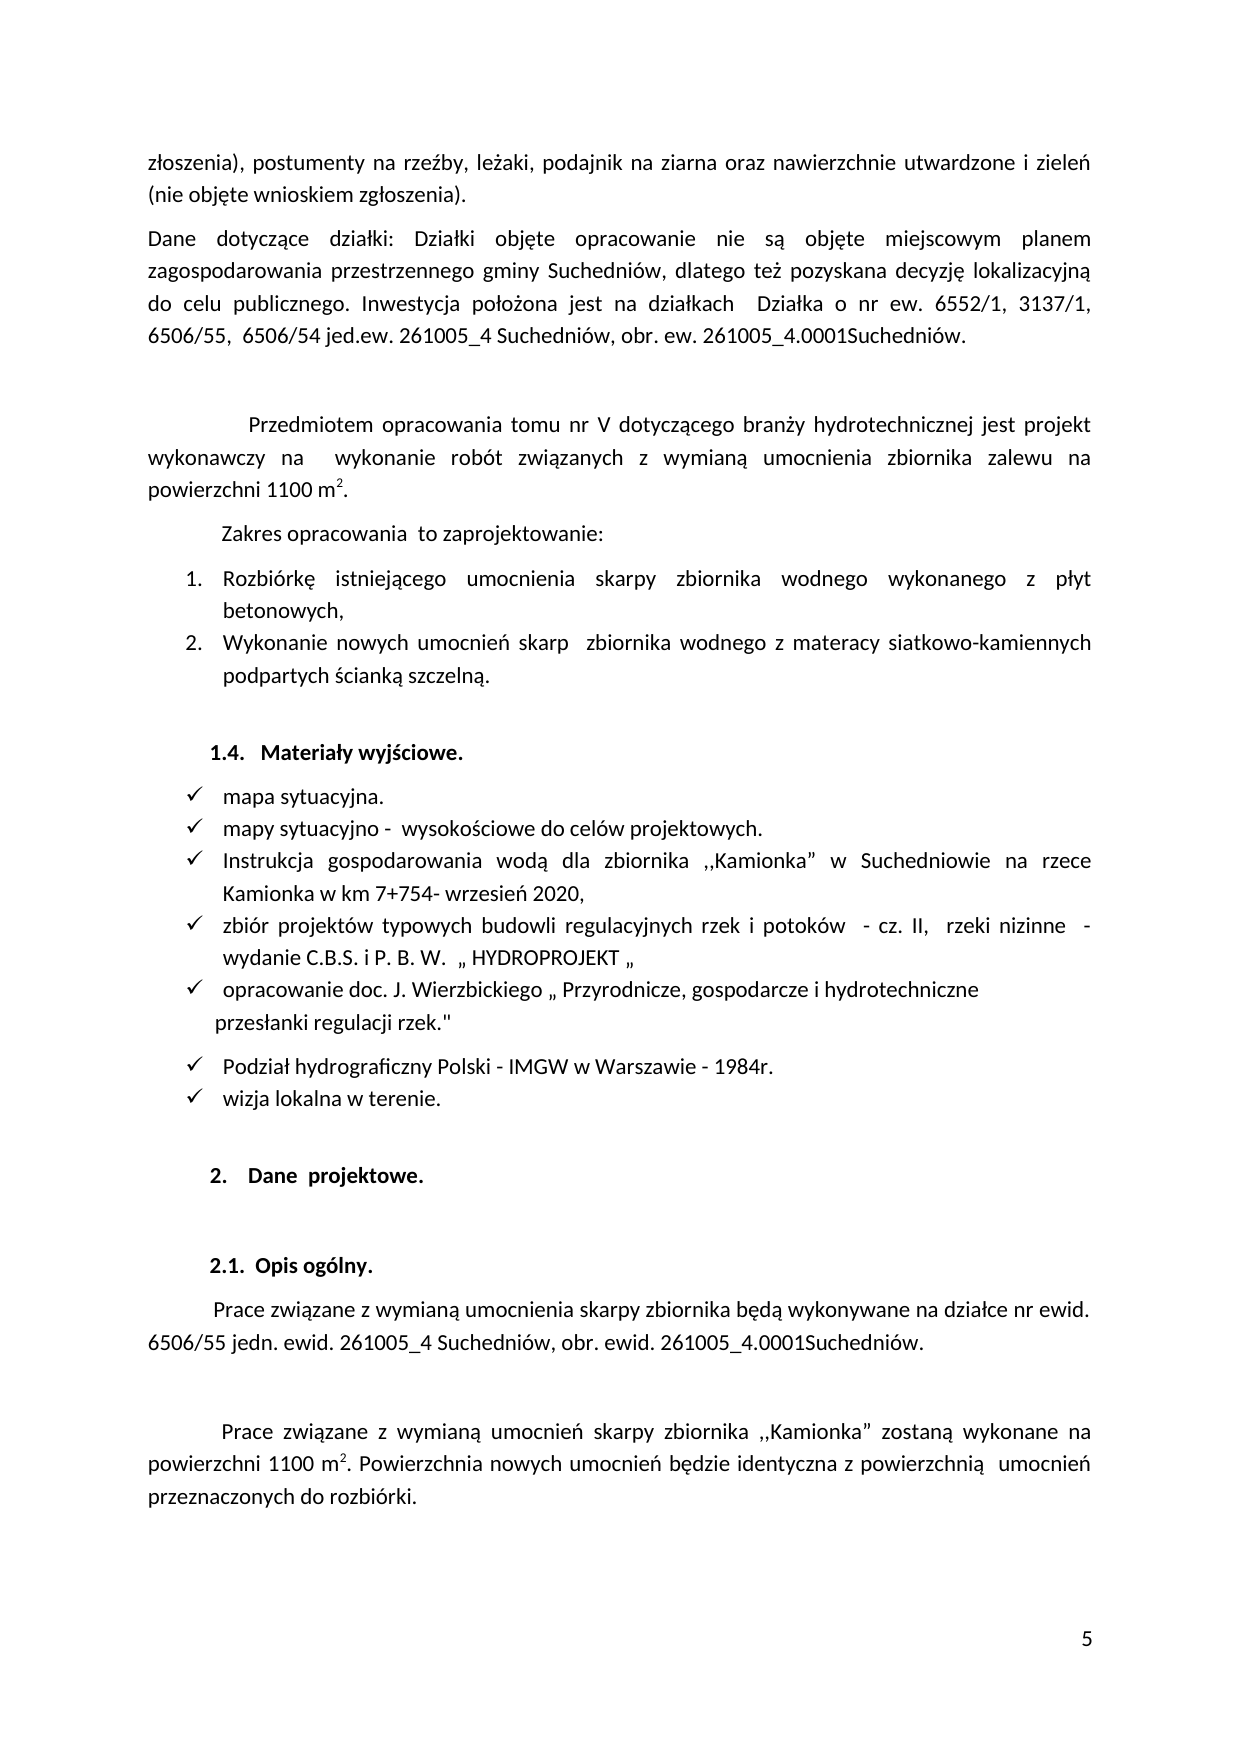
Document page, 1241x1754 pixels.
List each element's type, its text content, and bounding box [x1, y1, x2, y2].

text Prace związane z wymianą umocnienia skarpy zbiornika będą wykonywane na działce nr ewid. 6506/55 jedn. ewid. 261005_4 Suchedniów, obr. ewid. 261005_4.0001Suchedniów. [148, 1295, 1093, 1356]
list mapa sytuacyjna. [185, 782, 1093, 810]
list mapy sytuacyjno - wysokościowe do celów projektowych. [185, 814, 1093, 842]
list Rozbiórkę istniejącego umocnienia skarpy zbiornika wodnego wykonanego z płyt betonowych, [185, 564, 1093, 624]
text Prace związane z wymianą umocnień skarpy zbiornika ,,Kamionka” zostaną wykonane na powierzchni 1100 m2. Powierzchnia nowych umocnień będzie identyczna z powierzchnią umocnień przeznaczonych do rozbiórki. [148, 1417, 1093, 1510]
text 1.4. Materiały wyjściowe. [148, 738, 1093, 766]
list opracowanie doc. J. Wierzbickiego „ Przyrodnicze, gospodarcze i hydrotechniczne [185, 975, 1093, 1003]
text 2.1. Opis ogólny. [148, 1251, 1093, 1279]
text Dane dotyczące działki: Działki objęte opracowanie nie są objęte miejscowym planem zagospodarowania przestrzennego gminy Suchedniów, dlatego też pozyskana decyzję lokalizacyjną do celu publicznego. Inwestycja położona jest na działkach Działka o nr ew. 6552/1, 3137/1, 6506/55, 6506/54 jed.ew. 261005_4 Suchedniów, obr. ew. 261005_4.0001Suchedniów. [148, 224, 1093, 349]
list wizja lokalna w terenie. [185, 1084, 1093, 1112]
list Podział hydrograficzny Polski - IMGW w Warszawie - 1984r. [185, 1052, 1093, 1080]
text przesłanki regulacji rzek." [148, 1008, 1093, 1036]
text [148, 148, 1093, 208]
list zbiór projektów typowych budowli regulacyjnych rzek i potoków - cz. II, rzeki nizinne - wydanie C.B.S. i P. B. W. „ HYDROPROJEKT „ [185, 911, 1093, 971]
text Zakres opracowania to zaprojektowanie: [148, 519, 1093, 547]
list Instrukcja gospodarowania wodą dla zbiornika ,,Kamionka” w Suchedniowie na rzece Kamionka w km 7+754- wrzesień 2020, [185, 847, 1093, 907]
text Przedmiotem opracowania tomu nr V dotyczącego branży hydrotechnicznej jest projekt wykonawczy na wykonanie robót związanych z wymianą umocnienia zbiornika zalewu na powierzchni 1100 m2. [148, 410, 1093, 503]
list Wykonanie nowych umocnień skarp zbiornika wodnego z materacy siatkowo-kamiennych podpartych ścianką szczelną. [185, 628, 1093, 689]
text 2. Dane projektowe. [148, 1161, 1093, 1189]
